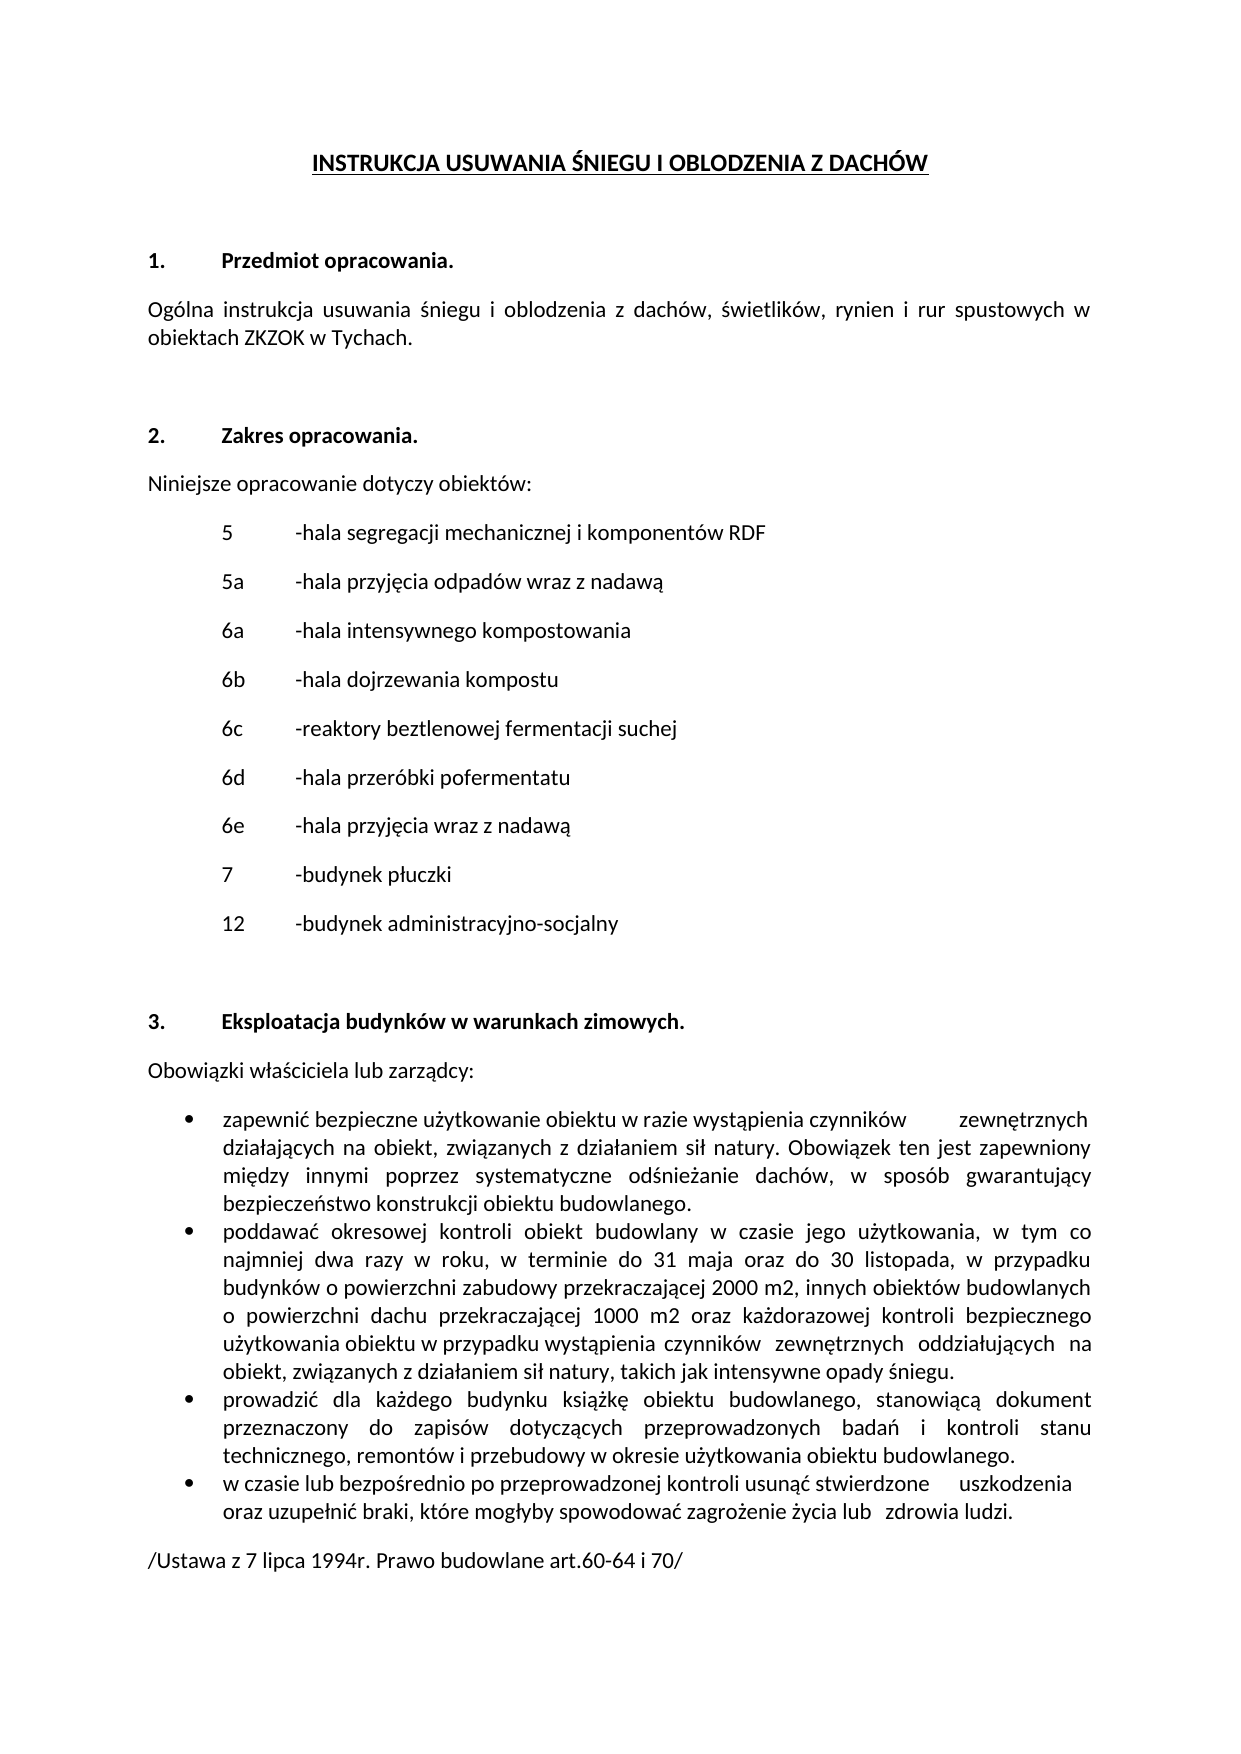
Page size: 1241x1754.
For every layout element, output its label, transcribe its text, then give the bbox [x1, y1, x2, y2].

list prowadzić dla każdego budynku książkę obiektu budowlanego, stanowiącą dokument przeznaczony do zapisów dotyczących przeprowadzonych badań i kontroli stanu technicznego, remontów i przebudowy w okresie użytkowania obiektu budowlanego. [185, 1385, 1093, 1469]
text 2. Zakres opracowania. [148, 421, 1093, 449]
list poddawać okresowej kontroli obiekt budowlany w czasie jego użytkowania, w tym co najmniej dwa razy w roku, w terminie do 31 maja oraz do 30 listopada, w przypadku budynków o powierzchni zabudowy przekraczającej 2000 m2, innych obiektów budowlanych o powierzchni dachu przekraczającej 1000 m2 oraz każdorazowej kontroli bezpiecznego użytkowania obiektu w przypadku wystąpienia czynników zewnętrznych oddziałujących na obiekt, związanych z działaniem sił natury, takich jak intensywne opady śniegu. [185, 1217, 1093, 1385]
text /Ustawa z 7 lipca 1994r. Prawo budowlane art.60-64 i 70/ [148, 1546, 1093, 1574]
text 1. Przedmiot opracowania. [148, 246, 1093, 274]
text 5 -hala segregacji mechanicznej i komponentów RDF [148, 518, 1093, 546]
list zapewnić bezpieczne użytkowanie obiektu w razie wystąpienia czynników zewnętrznych działających na obiekt, związanych z działaniem sił natury. Obowiązek ten jest zapewniony między innymi poprzez systematyczne odśnieżanie dachów, w sposób gwarantujący bezpieczeństwo konstrukcji obiektu budowlanego. [185, 1105, 1093, 1217]
text 6b -hala dojrzewania kompostu [148, 665, 1093, 693]
text 7 -budynek płuczki [148, 860, 1093, 888]
text 6e -hala przyjęcia wraz z nadawą [148, 812, 1093, 839]
text 5a -hala przyjęcia odpadów wraz z nadawą [148, 567, 1093, 595]
text Ogólna instrukcja usuwania śniegu i oblodzenia z dachów, świetlików, rynien i rur spustowych w obiektach ZKZOK w Tychach. [148, 295, 1093, 351]
text 6a -hala intensywnego kompostowania [148, 616, 1093, 644]
text Obowiązki właściciela lub zarządcy: [148, 1056, 1093, 1084]
text INSTRUKCJA USUWANIA ŚNIEGU I OBLODZENIA Z DACHÓW [148, 148, 1093, 178]
list w czasie lub bezpośrednio po przeprowadzonej kontroli usunąć stwierdzone uszkodzenia oraz uzupełnić braki, które mogłyby spowodować zagrożenie życia lub zdrowia ludzi. [185, 1469, 1093, 1525]
text 6d -hala przeróbki pofermentatu [148, 763, 1093, 791]
text 12 -budynek administracyjno-socjalny [148, 909, 1093, 937]
text 3. Eksploatacja budynków w warunkach zimowych. [148, 1007, 1093, 1035]
text 6c -reaktory beztlenowej fermentacji suchej [148, 714, 1093, 742]
text Niniejsze opracowanie dotyczy obiektów: [148, 469, 1093, 498]
